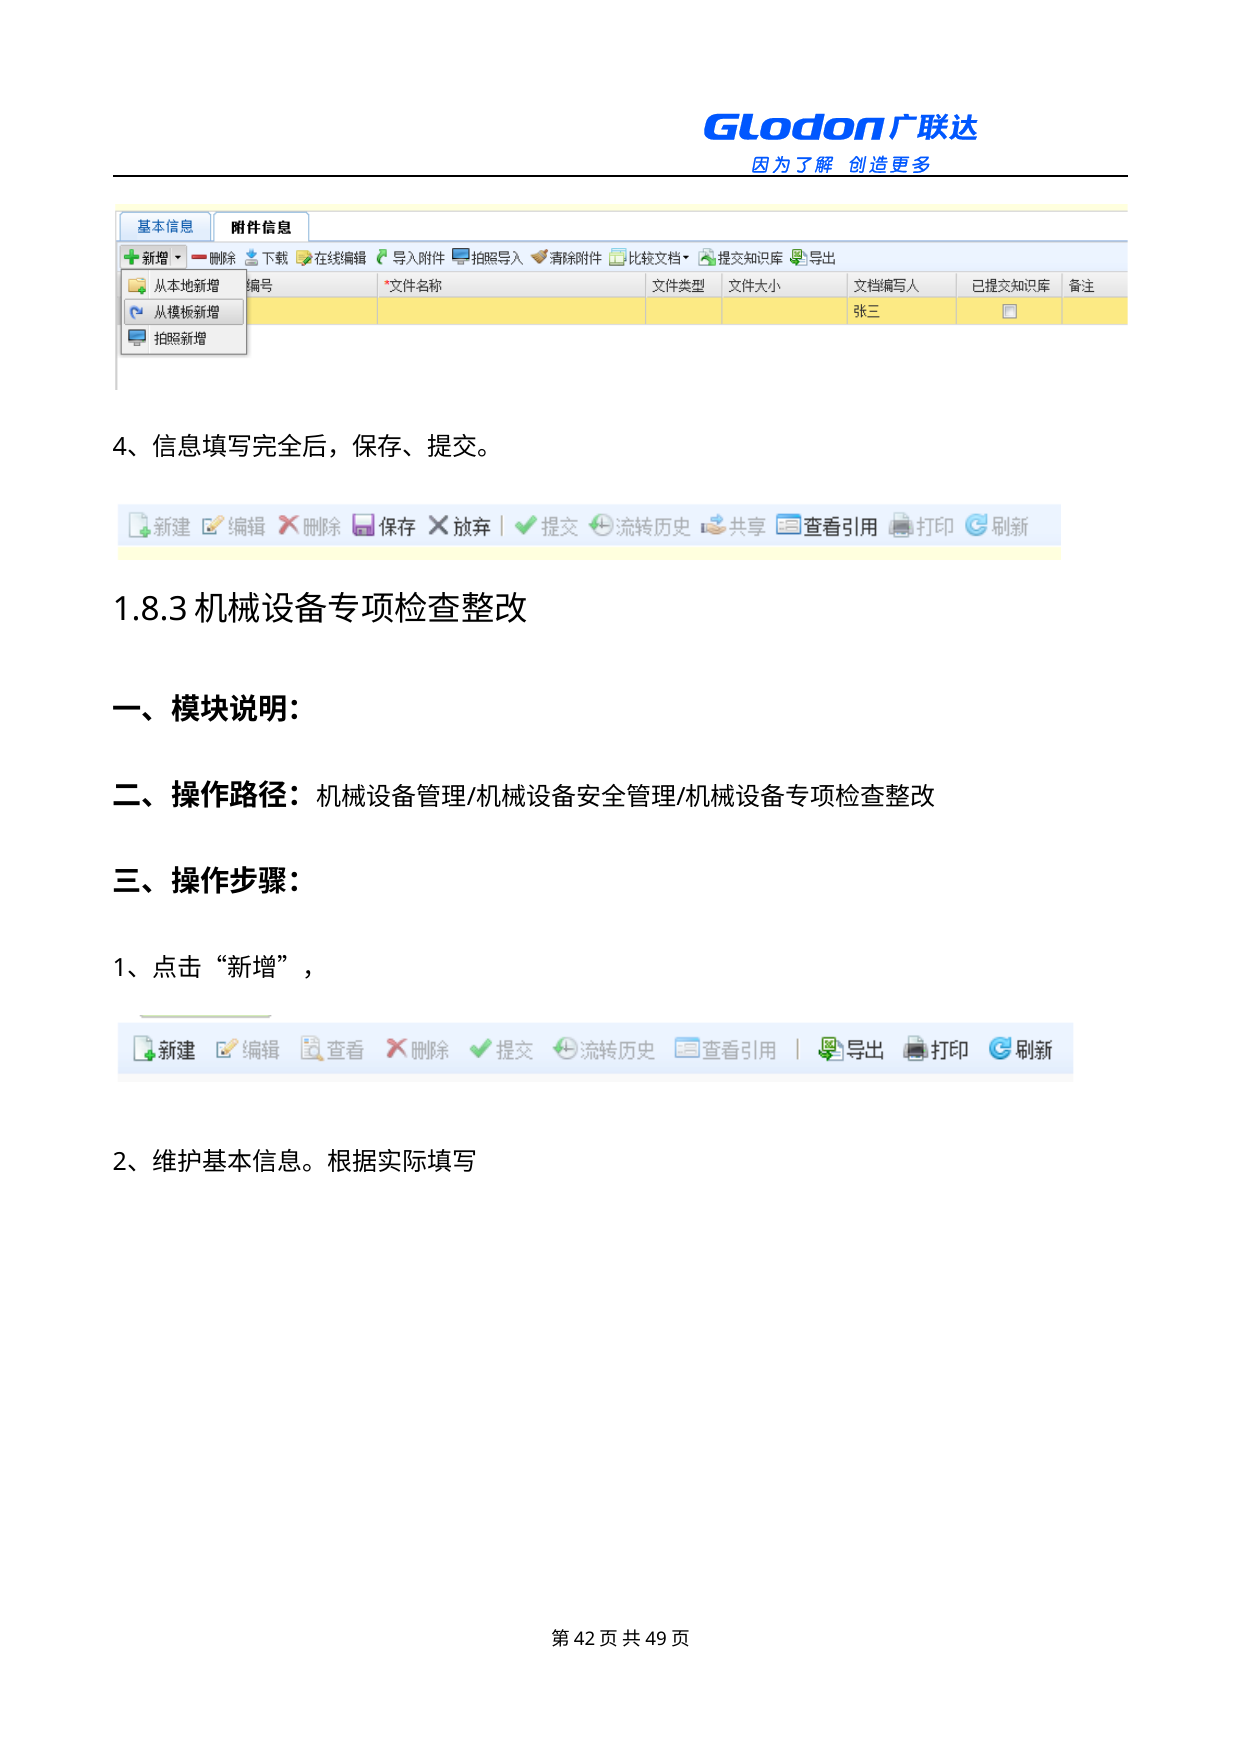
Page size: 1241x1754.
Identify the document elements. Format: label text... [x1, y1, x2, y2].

subtitle 1.8.3机械设备专项检查整改 [112, 574, 1128, 639]
text 1、点击“新增”， [112, 933, 1128, 998]
text 一、模块说明： [112, 674, 1128, 739]
text 三、操作步骤： [112, 846, 1128, 911]
text 4、信息填写完全后，保存、提交。 [112, 412, 1128, 477]
picture [112, 1015, 1074, 1082]
picture [112, 495, 1061, 560]
text 2、维护基本信息。根据实际填写 [112, 1127, 1128, 1192]
picture [112, 204, 1128, 390]
text 二、操作路径：机械设备管理/机械设备安全管理/机械设备专项检查整改 [112, 760, 1128, 825]
